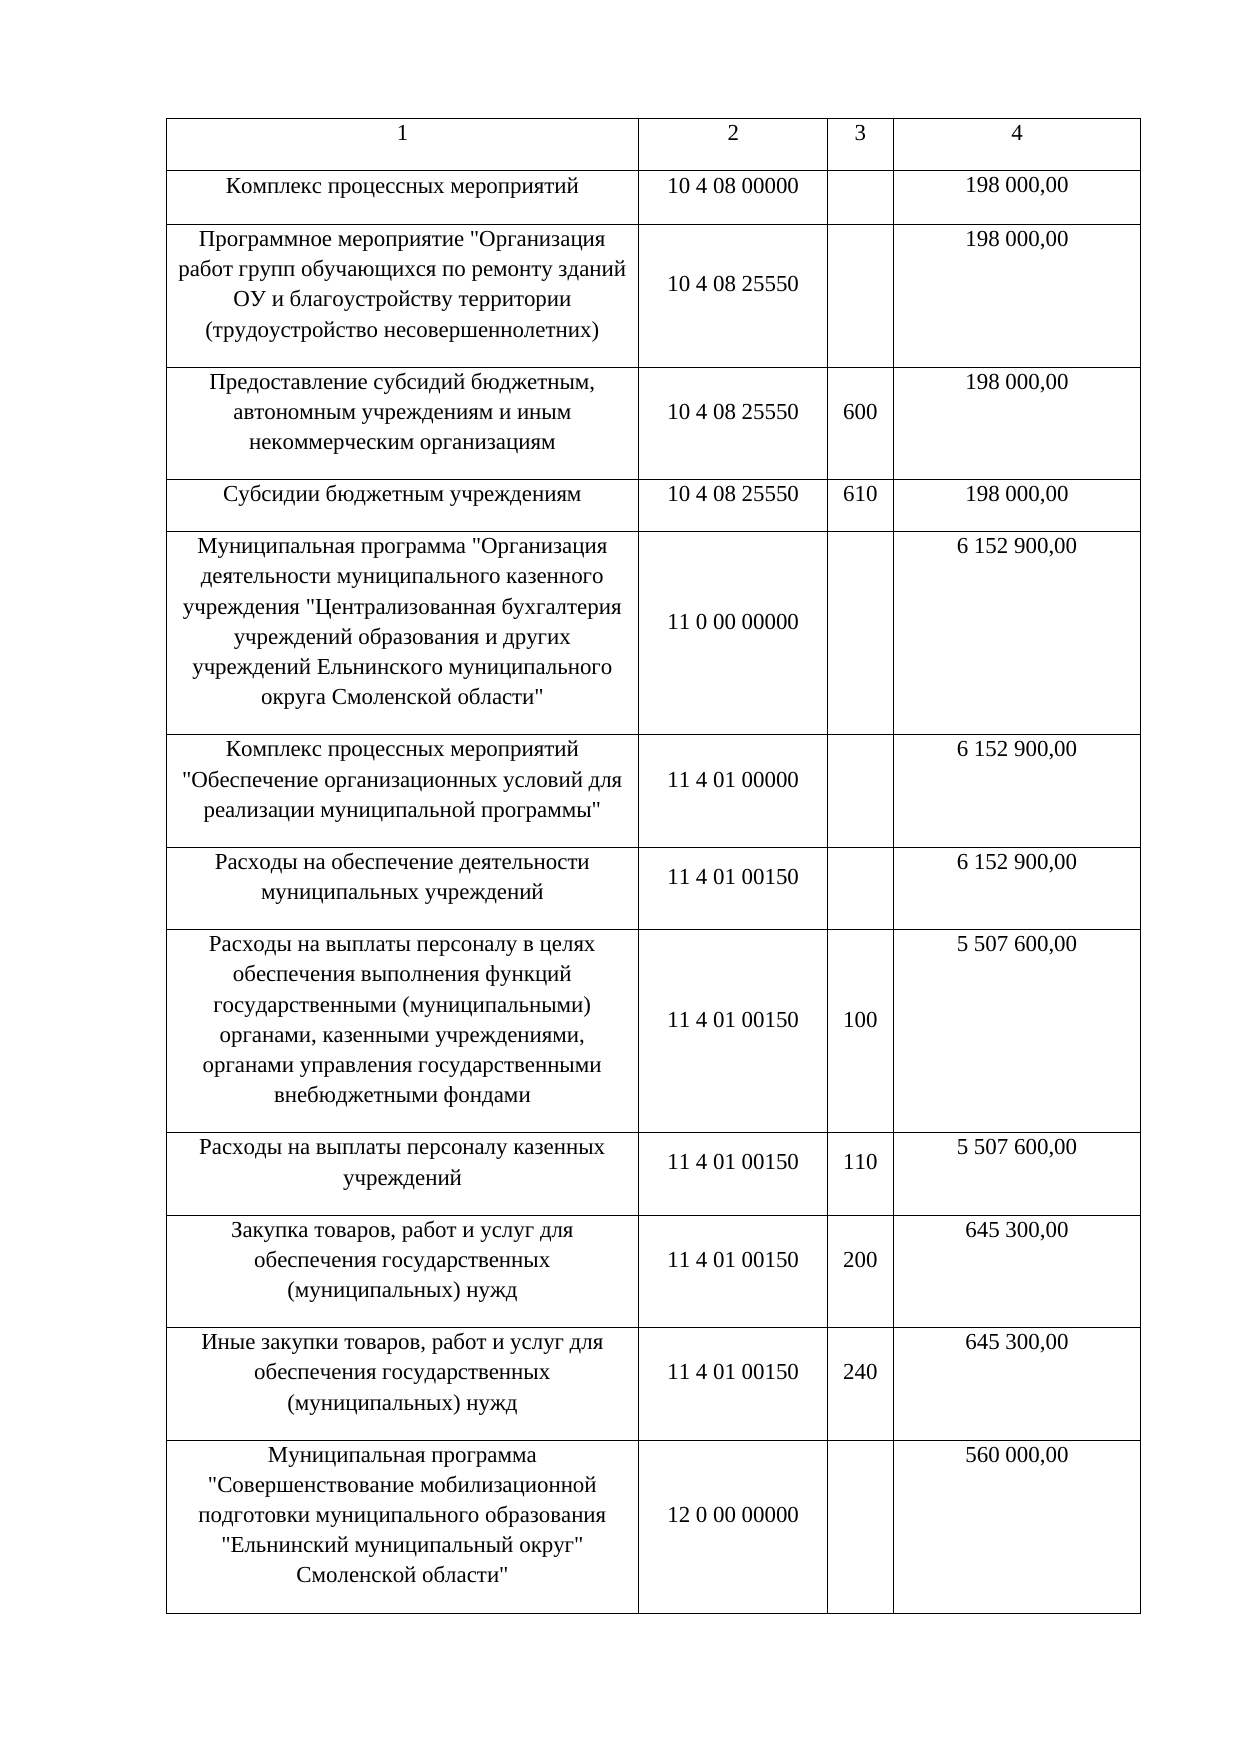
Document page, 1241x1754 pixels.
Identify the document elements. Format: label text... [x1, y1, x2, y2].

table_cell 6 152 900,00 [894, 848, 1140, 929]
table_cell Предоставление субсидий бюджетным, автономным учреждениям и иным некоммерческим организациям [167, 368, 638, 479]
table_cell 10 4 08 00000 [639, 171, 827, 224]
table_cell 198 000,00 [894, 480, 1140, 531]
table_cell [828, 171, 893, 224]
table_cell 600 [828, 368, 893, 479]
table_cell Комплекс процессных мероприятий [167, 171, 638, 224]
table_cell Субсидии бюджетным учреждениям [167, 480, 638, 531]
table_cell 560 000,00 [894, 1441, 1140, 1612]
table_cell 645 300,00 [894, 1328, 1140, 1439]
table_cell 11 4 01 00150 [639, 848, 827, 929]
table_cell 198 000,00 [894, 368, 1140, 479]
table_cell 11 4 01 00150 [639, 1133, 827, 1214]
table_cell 12 0 00 00000 [639, 1441, 827, 1612]
table_cell Закупка товаров, работ и услуг для обеспечения государственных (муниципальных) нужд [167, 1216, 638, 1327]
table_cell 6 152 900,00 [894, 735, 1140, 847]
table_cell 10 4 08 25550 [639, 480, 827, 531]
table_cell [828, 1441, 893, 1612]
table_cell Иные закупки товаров, работ и услуг для обеспечения государственных (муниципальных) нужд [167, 1328, 638, 1439]
table_cell 110 [828, 1133, 893, 1214]
table_cell 100 [828, 930, 893, 1132]
table_cell [828, 225, 893, 367]
table_cell 10 4 08 25550 [639, 225, 827, 367]
table_cell 11 0 00 00000 [639, 532, 827, 734]
table_cell 610 [828, 480, 893, 531]
table_cell Расходы на выплаты персоналу казенных учреждений [167, 1133, 638, 1214]
table_header 3 [828, 119, 893, 170]
table_cell 11 4 01 00000 [639, 735, 827, 847]
table_cell 198 000,00 [894, 171, 1140, 224]
table_cell [828, 848, 893, 929]
table_cell 6 152 900,00 [894, 532, 1140, 734]
table_cell [828, 532, 893, 734]
table_cell 200 [828, 1216, 893, 1327]
table_cell Программное мероприятие "Организация работ групп обучающихся по ремонту зданий ОУ и благоустройству территории (трудоустройство несовершеннолетних) [167, 225, 638, 367]
table_header 2 [639, 119, 827, 170]
table_cell 11 4 01 00150 [639, 930, 827, 1132]
table_cell 11 4 01 00150 [639, 1216, 827, 1327]
table_header 1 [167, 119, 638, 170]
table_cell Расходы на обеспечение деятельности муниципальных учреждений [167, 848, 638, 929]
table_cell 10 4 08 25550 [639, 368, 827, 479]
table_cell [828, 735, 893, 847]
table_cell 5 507 600,00 [894, 1133, 1140, 1214]
table_cell Расходы на выплаты персоналу в целях обеспечения выполнения функций государственными (муниципальными) органами, казенными учреждениями, органами управления государственными внебюджетными фондами [167, 930, 638, 1132]
table_cell 5 507 600,00 [894, 930, 1140, 1132]
table_cell Муниципальная программа "Совершенствование мобилизационной подготовки муниципального образования "Ельнинский муниципальный округ" Смоленской области" [167, 1441, 638, 1612]
table_cell 198 000,00 [894, 225, 1140, 367]
table_header 4 [894, 119, 1140, 170]
table_cell Муниципальная программа "Организация деятельности муниципального казенного учреждения "Централизованная бухгалтерия учреждений образования и других учреждений Ельнинского муниципального округа Смоленской области" [167, 532, 638, 734]
table_cell 240 [828, 1328, 893, 1439]
table_cell Комплекс процессных мероприятий "Обеспечение организационных условий для реализации муниципальной программы" [167, 735, 638, 847]
table_cell 11 4 01 00150 [639, 1328, 827, 1439]
table_cell 645 300,00 [894, 1216, 1140, 1327]
